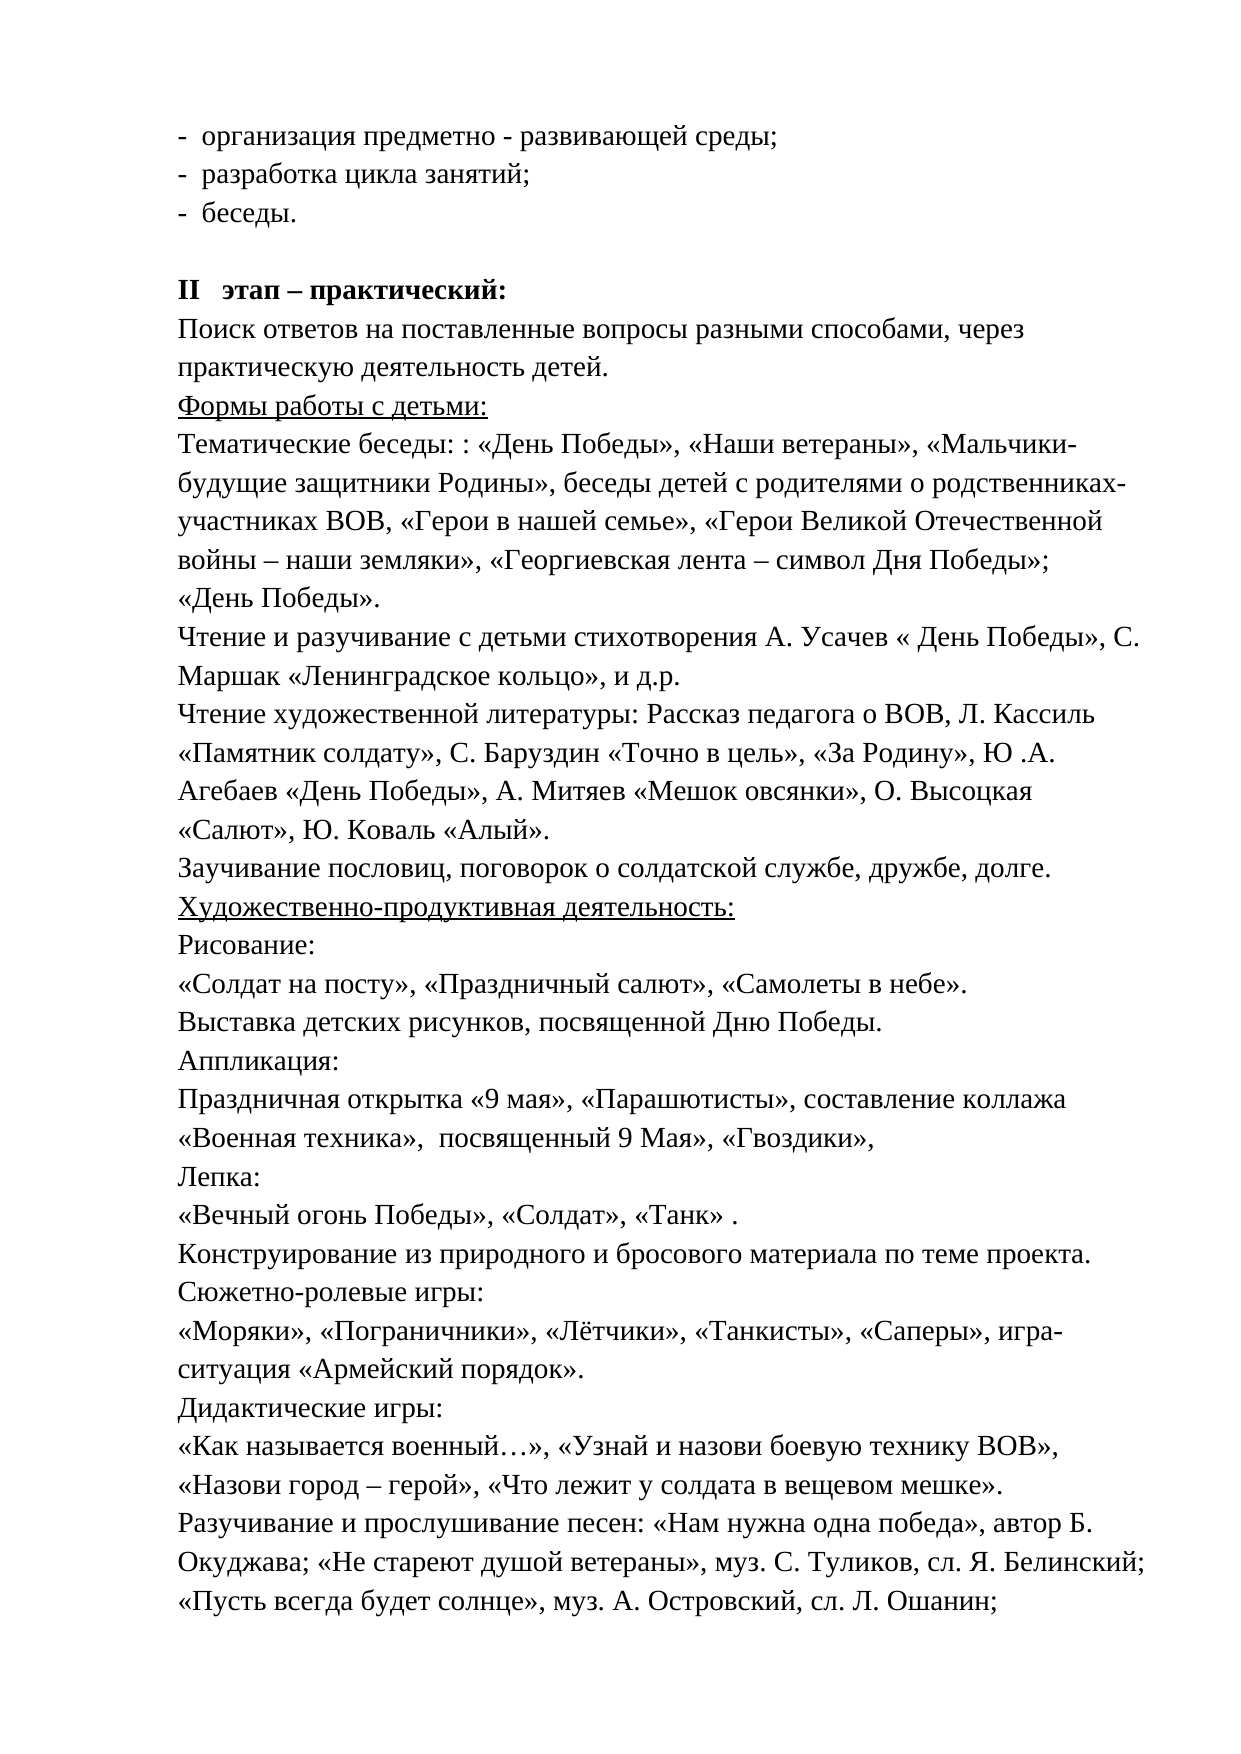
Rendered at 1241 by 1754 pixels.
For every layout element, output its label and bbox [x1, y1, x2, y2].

text [177, 118, 1152, 1616]
